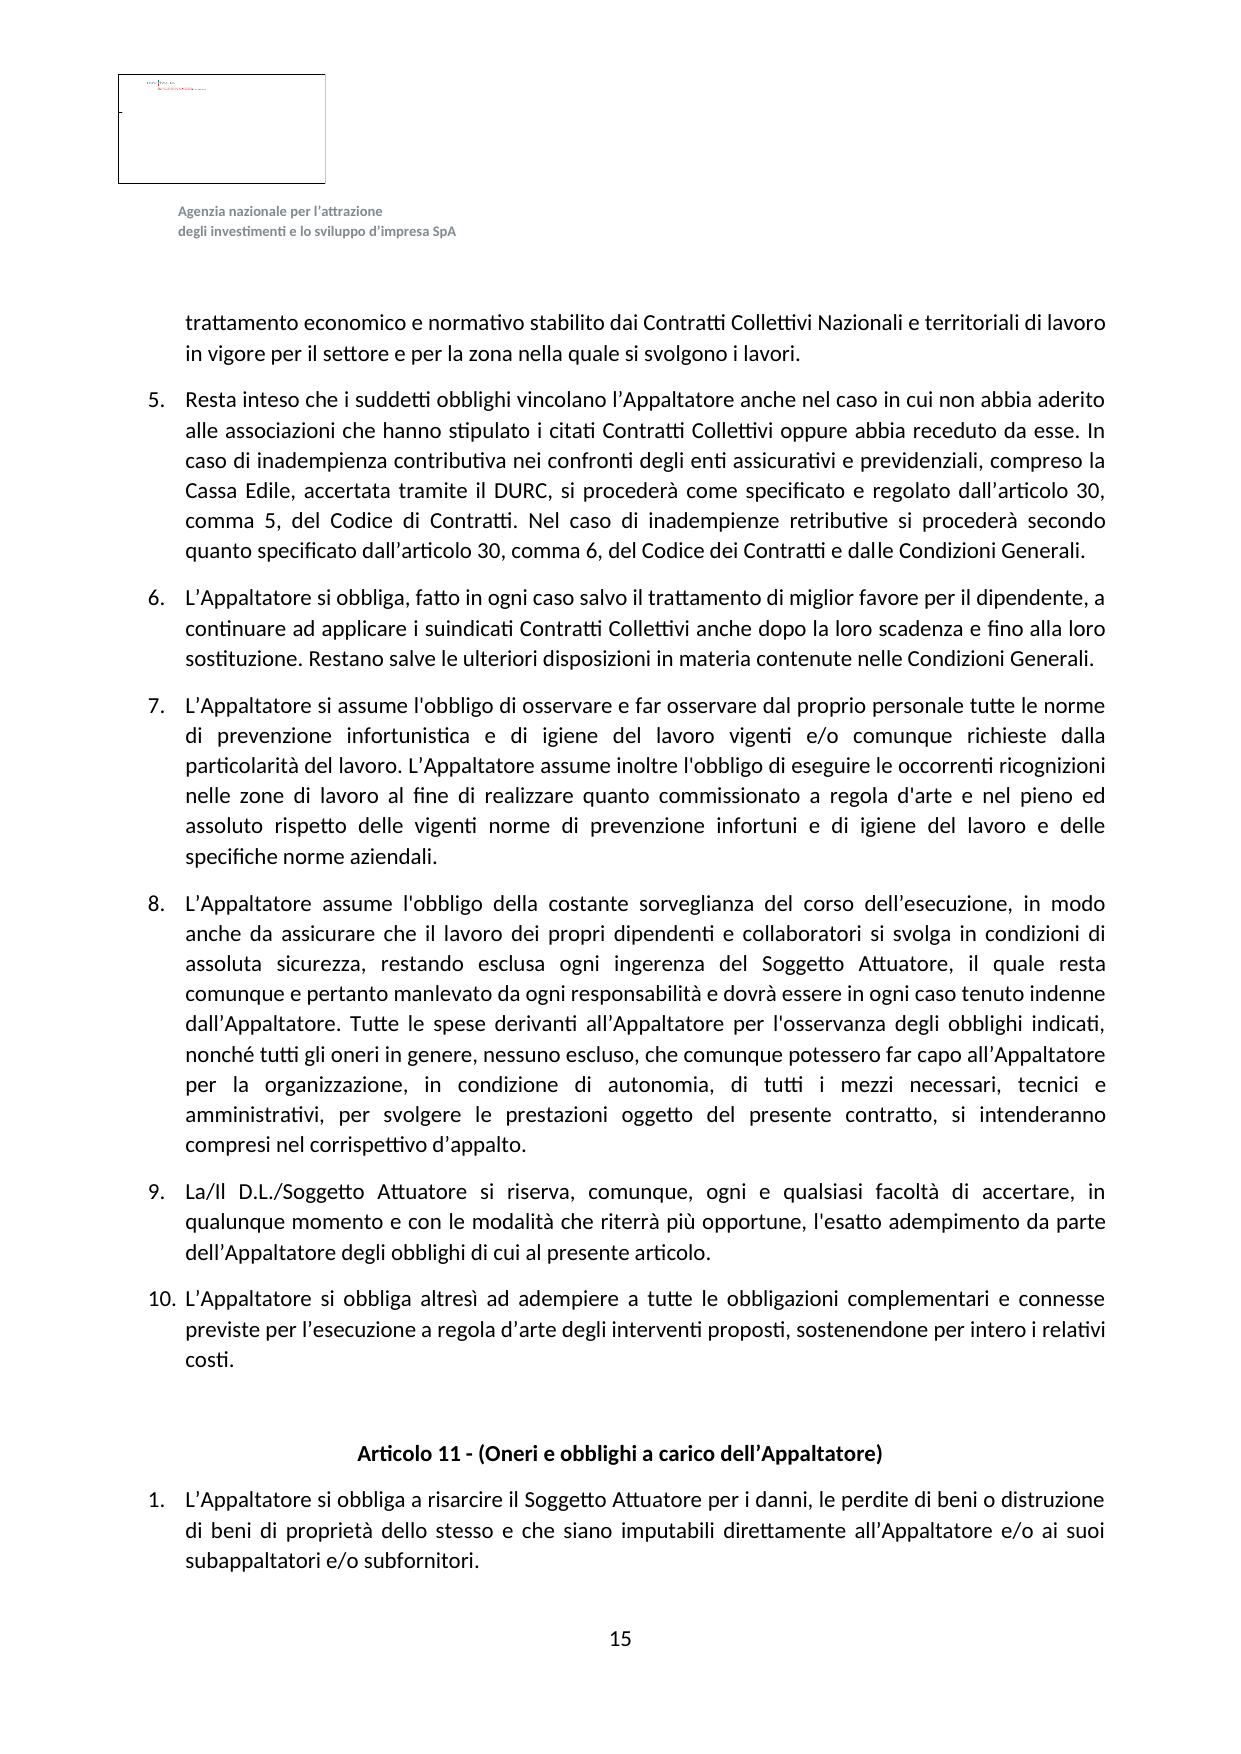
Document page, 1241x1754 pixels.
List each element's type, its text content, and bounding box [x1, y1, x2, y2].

list L’Appaltatore si obbliga altresì ad adempiere a tutte le obbligazioni complementari e connesse previste per l’esecuzione a regola d’arte degli interventi proposti, sostenendone per intero i relativi costi. [148, 1284, 1107, 1373]
text Articolo 11 - (Oneri e obblighi a carico dell’Appaltatore) [133, 1439, 1107, 1467]
list L’Appaltatore si obbliga a risarcire il Soggetto Attuatore per i danni, le perdite di beni o distruzione di beni di proprietà dello stesso e che siano imputabili direttamente all’Appaltatore e/o ai suoi subappaltatori e/o subfornitori. [148, 1486, 1107, 1574]
list La/Il D.L./Soggetto Attuatore si riserva, comunque, ogni e qualsiasi facoltà di accertare, in qualunque momento e con le modalità che riterrà più opportune, l'esatto adempimento da parte dell’Appaltatore degli obblighi di cui al presente articolo. [148, 1177, 1107, 1266]
list L’Appaltatore si obbliga, fatto in ogni caso salvo il trattamento di miglior favore per il dipendente, a continuare ad applicare i suindicati Contratti Collettivi anche dopo la loro scadenza e fino alla loro sostituzione. Restano salve le ulteriori disposizioni in materia contenute nelle Condizioni Generali. [148, 583, 1107, 672]
list L’Appaltatore assume l'obbligo della costante sorveglianza del corso dell’esecuzione, in modo anche da assicurare che il lavoro dei propri dipendenti e collaboratori si svolga in condizioni di assoluta sicurezza, restando esclusa ogni ingerenza del Soggetto Attuatore, il quale resta comunque e pertanto manlevato da ogni responsabilità e dovrà essere in ogni caso tenuto indenne dall’Appaltatore. Tutte le spese derivanti all’Appaltatore per l'osservanza degli obblighi indicati, nonché tutti gli oneri in genere, nessuno escluso, che comunque potessero far capo all’Appaltatore per la organizzazione, in condizione di autonomia, di tutti i mezzi necessari, tecnici e amministrativi, per svolgere le prestazioni oggetto del presente contratto, si intenderanno compresi nel corrispettivo d’appalto. [148, 889, 1107, 1158]
list Resta inteso che i suddetti obblighi vincolano l’Appaltatore anche nel caso in cui non abbia aderito alle associazioni che hanno stipulato i citati Contratti Collettivi oppure abbia receduto da esse. In caso di inadempienza contributiva nei confronti degli enti assicurativi e previdenziali, compreso la Cassa Edile, accertata tramite il DURC, si procederà come specificato e regolato dall’articolo 30, comma 5, del Codice di Contratti. Nel caso di inadempienze retributive si procederà secondo quanto specificato dall’articolo 30, comma 6, del Codice dei Contratti e dalle Condizioni Generali. [148, 386, 1107, 564]
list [148, 308, 1107, 367]
list L’Appaltatore si assume l'obbligo di osservare e far osservare dal proprio personale tutte le norme di prevenzione infortunistica e di igiene del lavoro vigenti e/o comunque richieste dalla particolarità del lavoro. L’Appaltatore assume inoltre l'obbligo di eseguire le occorrenti ricognizioni nelle zone di lavoro al fine di realizzare quanto commissionato a regola d'arte e nel pieno ed assoluto rispetto delle vigenti norme di prevenzione infortuni e di igiene del lavoro e delle specifiche norme aziendali. [148, 691, 1107, 870]
